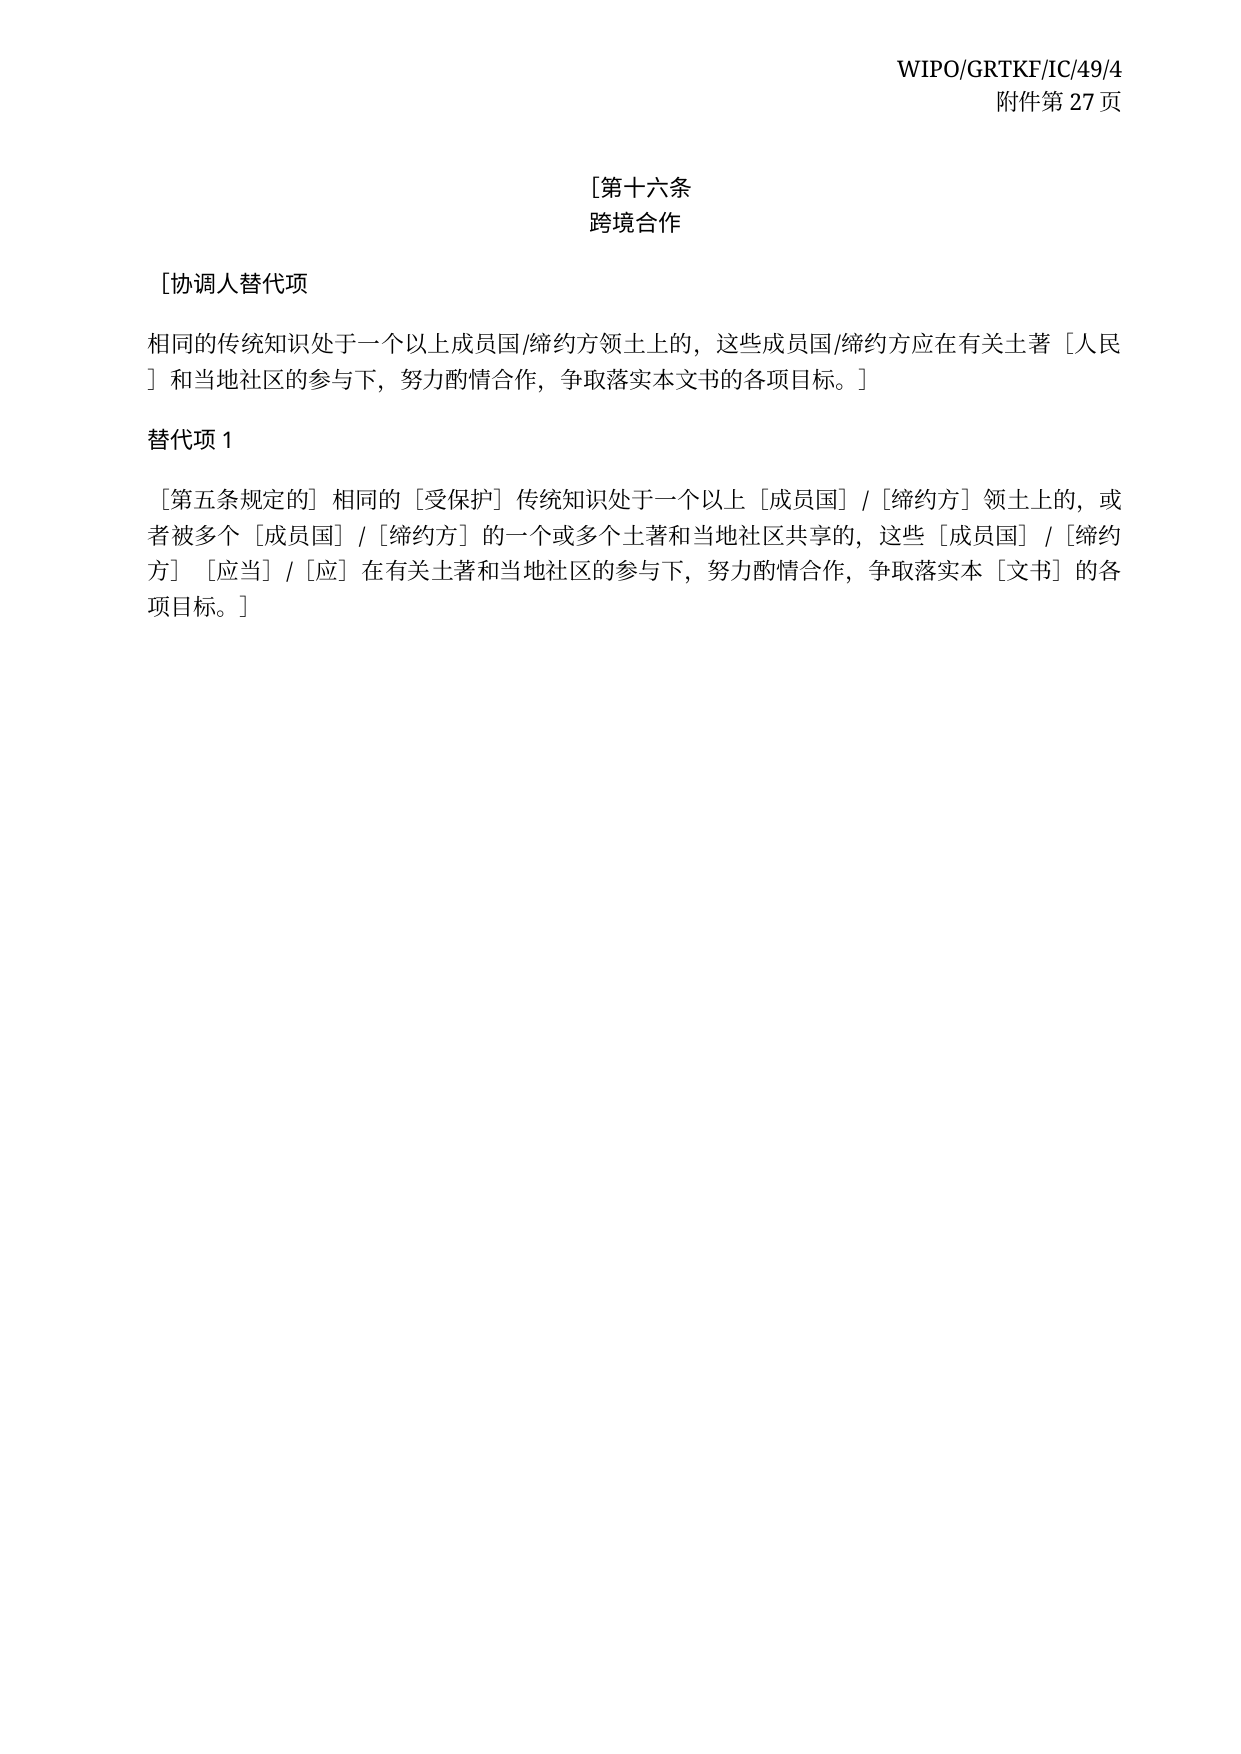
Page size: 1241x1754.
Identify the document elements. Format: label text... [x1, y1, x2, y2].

text ［第十六条 跨境合作 [148, 167, 1122, 238]
text ［第五条规定的］相同的［受保护］传统知识处于一个以上［成员国］/［缔约方］领土上的，或者被多个［成员国］/［缔约方］的一个或多个土著和当地社区共享的，这些［成员国］/［缔约方］［应当］/［应］在有关土著和当地社区的参与下，努力酌情合作，争取落实本［文书］的各项目标。］ [148, 480, 1122, 622]
text 相同的传统知识处于一个以上成员国/缔约方领土上的，这些成员国/缔约方应在有关土著［人民］和当地社区的参与下，努力酌情合作，争取落实本文书的各项目标。］ [148, 324, 1122, 394]
text ［协调人替代项 [148, 263, 1122, 299]
text 替代项1 [148, 419, 1122, 455]
